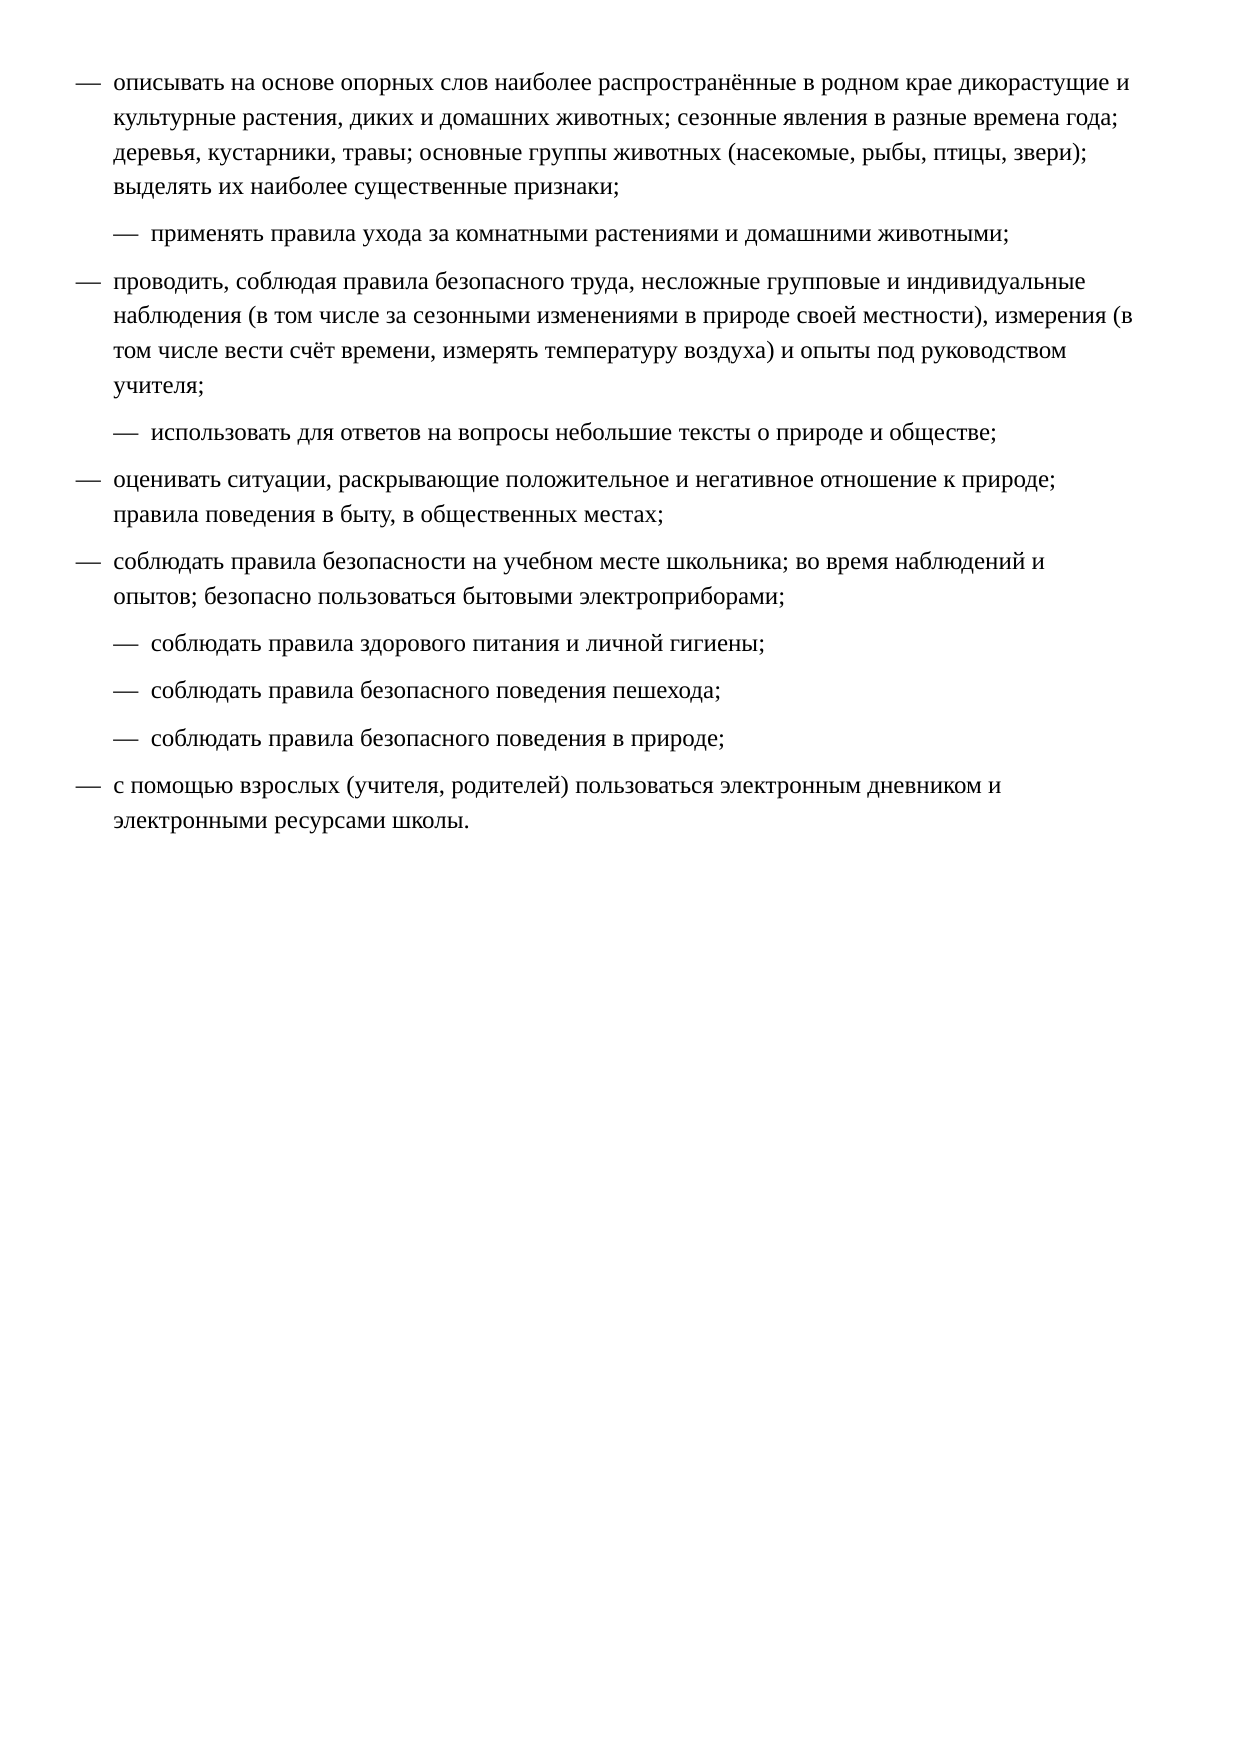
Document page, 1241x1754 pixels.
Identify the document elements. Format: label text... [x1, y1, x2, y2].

list проводить, соблюдая правила безопасного труда, несложные групповые и индивидуальные наблюдения (в том числе за сезонными изменениями в природе своей местности), измерения (в том числе вести счёт времени, измерять температуру воздуха) и опыты под руководством учителя; [76, 266, 1137, 399]
list применять правила ухода за комнатными растениями и домашними животными; [113, 218, 1182, 247]
list соблюдать правила здорового питания и личной гигиены; [113, 628, 1182, 657]
list использовать для ответов на вопросы небольшие тексты о природе и обществе; [113, 417, 1182, 446]
list соблюдать правила безопасного поведения в природе; [113, 723, 1182, 752]
list соблюдать правила безопасного поведения пешехода; [113, 675, 1182, 704]
list описывать на основе опорных слов наиболее распространённые в родном крае дикорастущие и культурные растения, диких и домашних животных; сезонные явления в разные времена года; деревья, кустарники, травы; основные группы животных (насекомые, рыбы, птицы, звери); выделять их наиболее существенные признаки; [76, 67, 1151, 200]
list с помощью взрослых (учителя, родителей) пользоваться электронным дневником и электронными ресурсами школы. [76, 770, 1044, 834]
list оценивать ситуации, раскрывающие положительное и негативное отношение к природе; правила поведения в быту, в общественных местах; [76, 464, 1099, 528]
list соблюдать правила безопасности на учебном месте школьника; во время наблюдений и опытов; безопасно пользоваться бытовыми электроприборами; [76, 546, 1089, 609]
